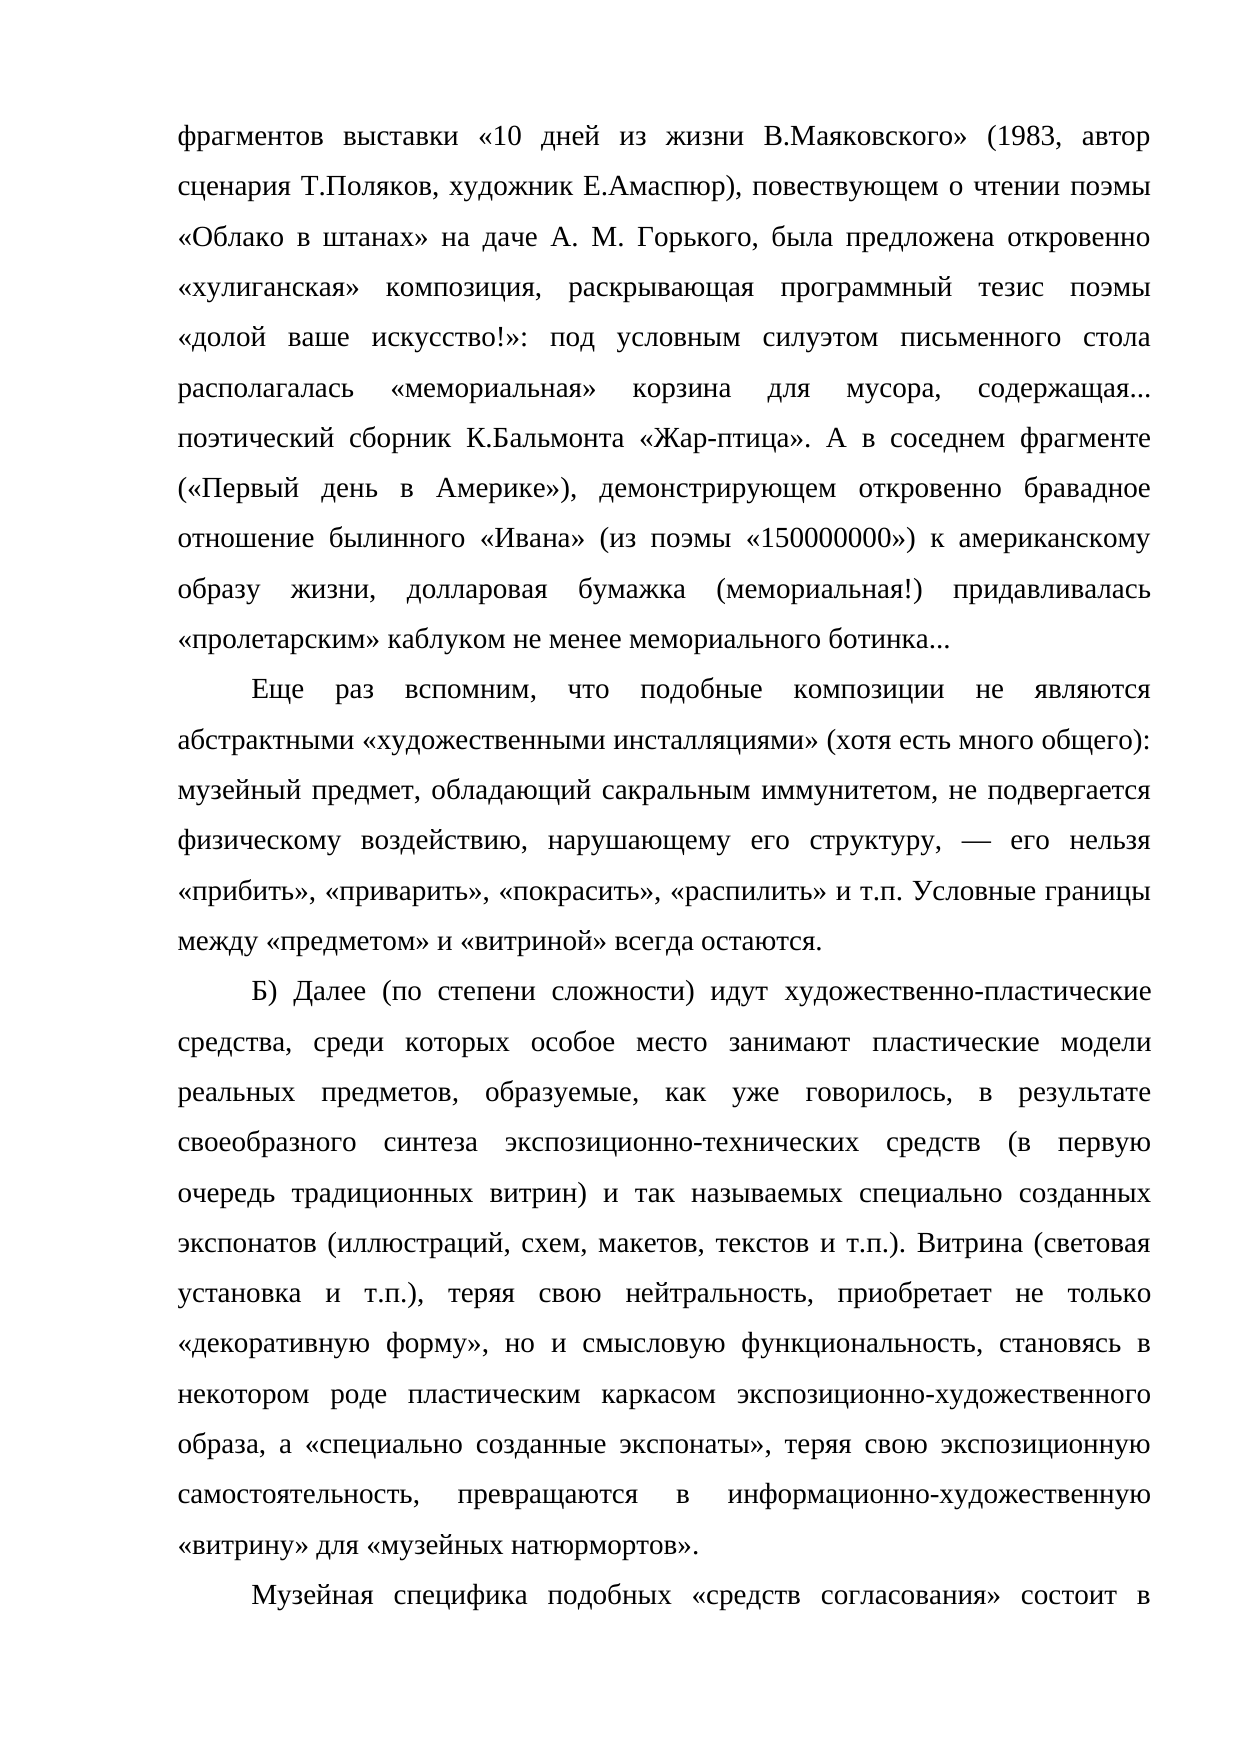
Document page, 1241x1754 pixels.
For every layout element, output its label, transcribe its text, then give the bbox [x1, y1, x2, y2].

text Еще раз вспомним, что подобные композиции не являются абстрактными «художественными инсталляциями» (хотя есть много общего): музейный предмет, обладающий сакральным иммунитетом, не подвергается физическому воздействию, нарушающему его структуру, — его нельзя «прибить», «приварить», «покрасить», «распилить» и т.п. Условные границы между «предметом» и «витриной» всегда остаются. [177, 672, 1152, 957]
text Б) Далее (по степени сложности) идут художественно-пластические средства, среди которых особое место занимают пластические модели реальных предметов, образуемые, как уже говорилось, в результате своеобразного синтеза экспозиционно-технических средств (в первую очередь традиционных витрин) и так называемых специально созданных экспонатов (иллюстраций, схем, макетов, текстов и т.п.). Витрина (световая установка и т.п.), теряя свою нейтральность, приобретает не только «декоративную форму», но и смысловую функциональность, становясь в некотором роде пластическим каркасом экспозиционно-художественного образа, а «специально созданные экспонаты», теряя свою экспозиционную самостоятельность, превращаются в информационно-художественную «витрину» для «музейных натюрмортов». [177, 973, 1152, 1560]
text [177, 1577, 1152, 1611]
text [177, 118, 1152, 655]
